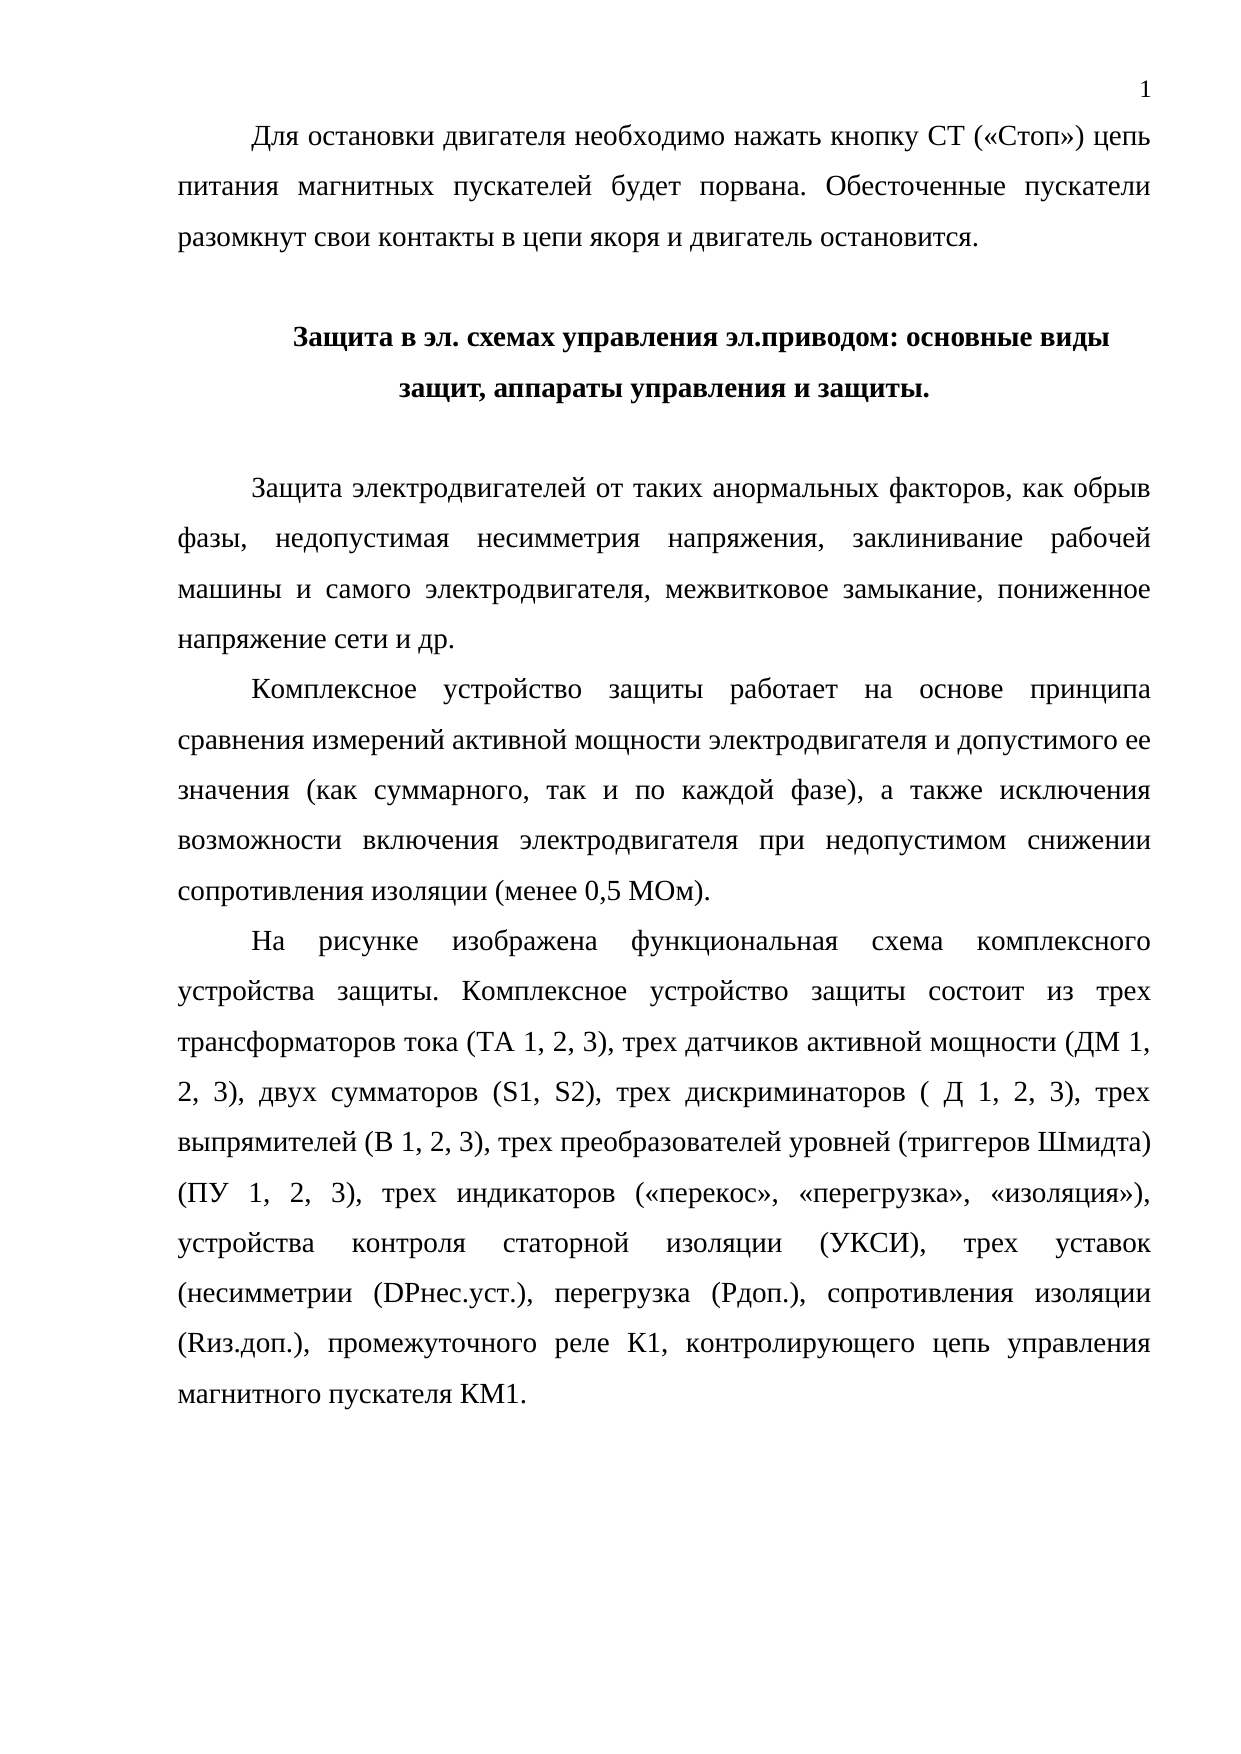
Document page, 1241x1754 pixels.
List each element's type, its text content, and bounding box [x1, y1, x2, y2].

text Защита электродвигателей от таких анормальных факторов, как обрыв фазы, недопустимая несимметрия напряжения, заклинивание рабочей машины и самого электродвигателя, межвитковое замыкание, пониженное напряжение сети и др. [177, 470, 1152, 655]
text На рисунке изображена функциональная схема комплексного устройства защиты. Комплексное устройство защиты состоит из трех трансформаторов тока (ТА 1, 2, 3), трех датчиков активной мощности (ДМ 1, 2, 3), двух сумматоров (S1, S2), трех дискриминаторов ( Д 1, 2, 3), трех выпрямителей (В 1, 2, 3), трех преобразователей уровней (триггеров Шмидта) (ПУ 1, 2, 3), трех индикаторов («перекос», «перегрузка», «изоляция»), устройства контроля статорной изоляции (УКСИ), трех уставок (несимметрии (DРнес.уст.), перегрузка (Рдоп.), сопротивления изоляции (Rиз.доп.), промежуточного реле К1, контролирующего цепь управления магнитного пускателя КМ1. [177, 923, 1152, 1409]
text Защита в эл. схемах управления эл.приводом: основные виды защит, аппараты управления и защиты. [177, 319, 1152, 403]
text Для остановки двигателя необходимо нажать кнопку СТ («Стоп») цепь питания магнитных пускателей будет порвана. Обесточенные пускатели разомкнут свои контакты в цепи якоря и двигатель остановится. [177, 118, 1152, 252]
text Комплексное устройство защиты работает на основе принципа сравнения измерений активной мощности электродвигателя и допустимого ее значения (как суммарного, так и по каждой фазе), а также исключения возможности включения электродвигателя при недопустимом снижении сопротивления изоляции (менее 0,5 МОм). [177, 672, 1152, 906]
